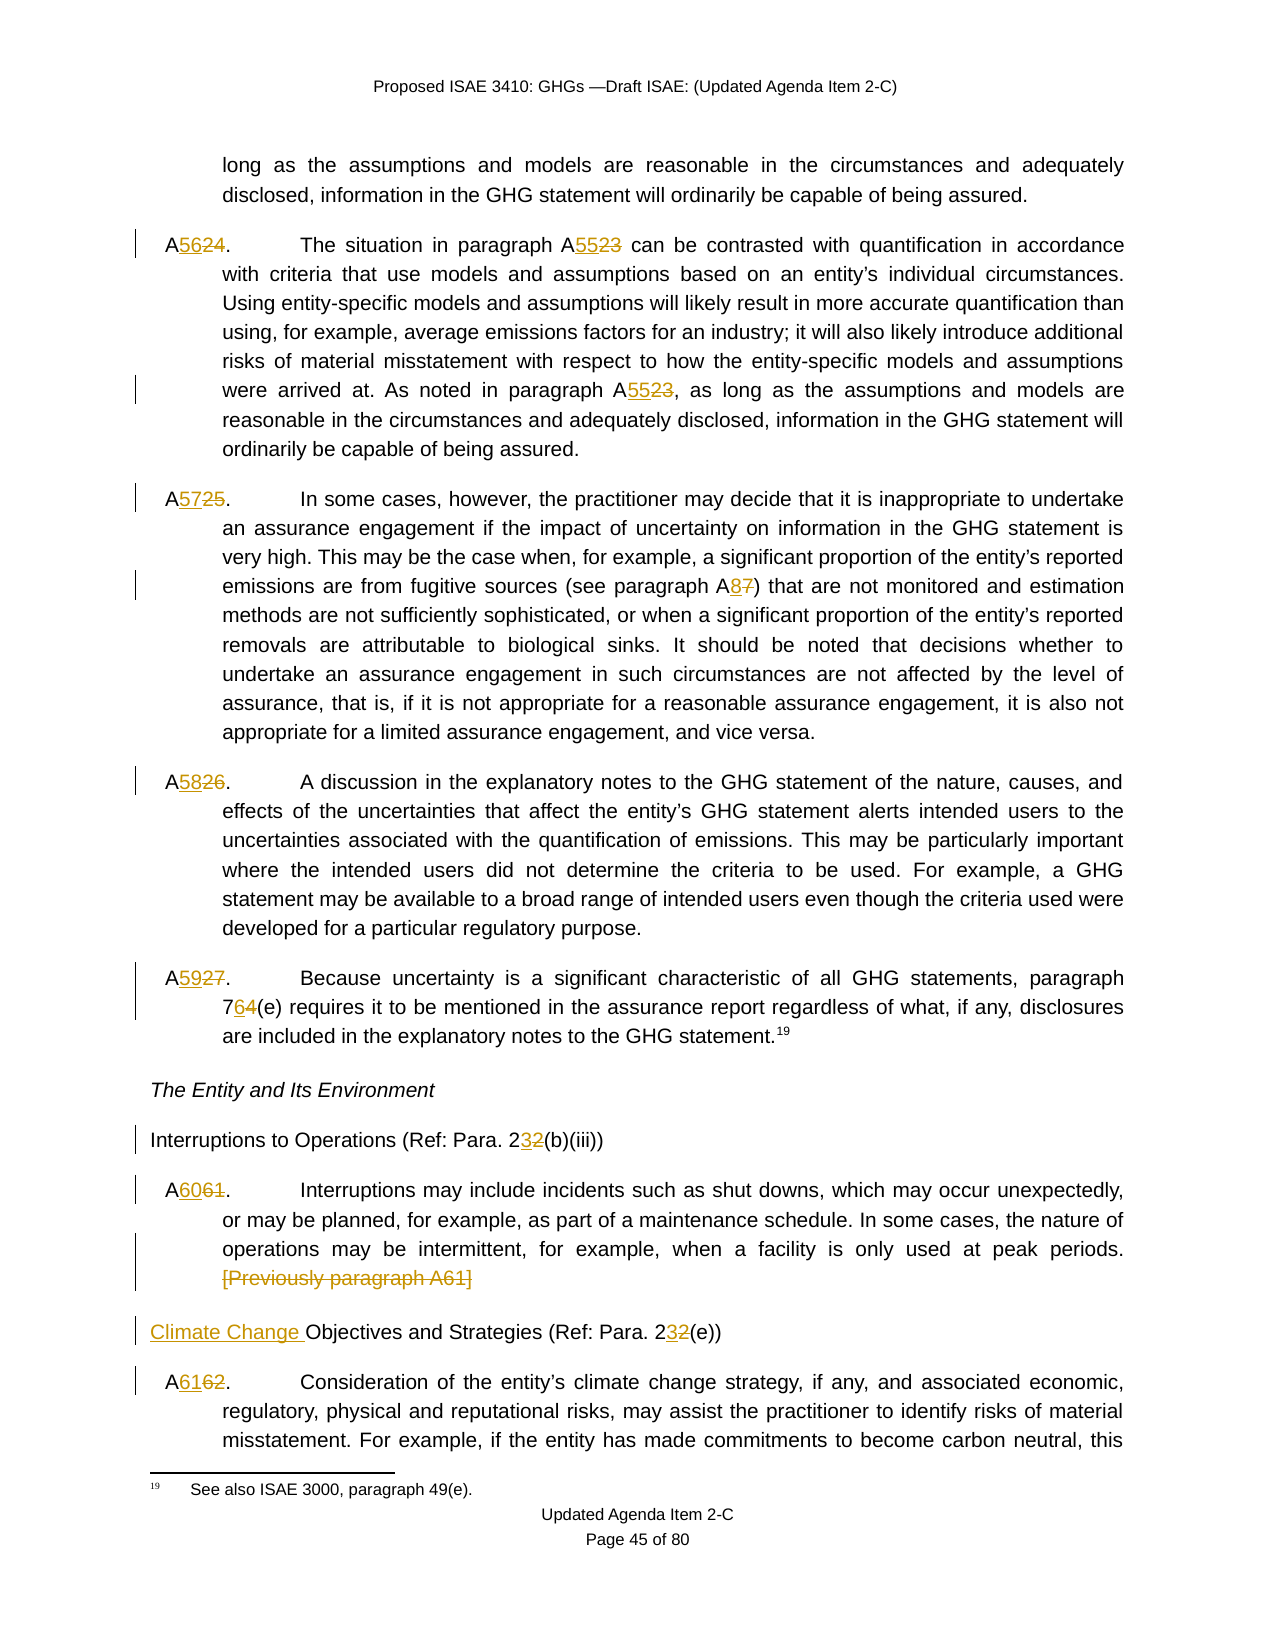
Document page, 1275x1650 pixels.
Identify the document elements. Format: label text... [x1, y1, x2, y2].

text A. Interruptions may include incidents such as shut downs, which may occur unexpectedly, or may be planned, for example, as part of a maintenance schedule. In some cases, the nature of operations may be intermittent, for example, when a facility is only used at peak periods. [165, 1174, 1125, 1291]
subtitle The Entity and Its Environment [150, 1074, 1125, 1104]
text A. In some cases, however, the practitioner may decide that it is inappropriate to undertake an assurance engagement if the impact of uncertainty on information in the GHG statement is very high. This may be the case when, for example, a significant proportion of the entity’s reported emissions are from fugitive sources (see paragraph A) that are not monitored and estimation methods are not sufficiently sophisticated, or when a significant proportion of the entity’s reported removals are attributable to biological sinks. It should be noted that decisions whether to undertake an assurance engagement in such circumstances are not affected by the level of assurance, that is, if it is not appropriate for a reasonable assurance engagement, it is also not appropriate for a limited assurance engagement, and vice versa. [165, 483, 1125, 745]
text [165, 149, 1125, 208]
text A. The situation in paragraph A can be contrasted with quantification in accordance with criteria that use models and assumptions based on an entity’s individual circumstances. Using entity-specific models and assumptions will likely result in more accurate quantification than using, for example, average emissions factors for an industry; it will also likely introduce additional risks of material misstatement with respect to how the entity-specific models and assumptions were arrived at. As noted in paragraph A, as long as the assumptions and models are reasonable in the circumstances and adequately disclosed, information in the GHG statement will ordinarily be capable of being assured. [165, 229, 1125, 462]
subtitle Interruptions to Operations (Ref: Para. 2(b)(iii)) [150, 1124, 1125, 1154]
text A. A discussion in the explanatory notes to the GHG statement of the nature, causes, and effects of the uncertainties that affect the entity’s GHG statement alerts intended users to the uncertainties associated with the quantification of emissions. This may be particularly important where the intended users did not determine the criteria to be used. For example, a GHG statement may be available to a broad range of intended users even though the criteria used were developed for a particular regulatory purpose. [165, 766, 1125, 941]
text A. Because uncertainty is a significant characteristic of all GHG statements, paragraph 7(e) requires it to be mentioned in the assurance report regardless of what, if any, disclosures are included in the explanatory notes to the GHG statement. [165, 962, 1125, 1049]
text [165, 1366, 1125, 1454]
subtitle Objectives and Strategies (Ref: Para. 2(e)) [150, 1316, 1125, 1345]
